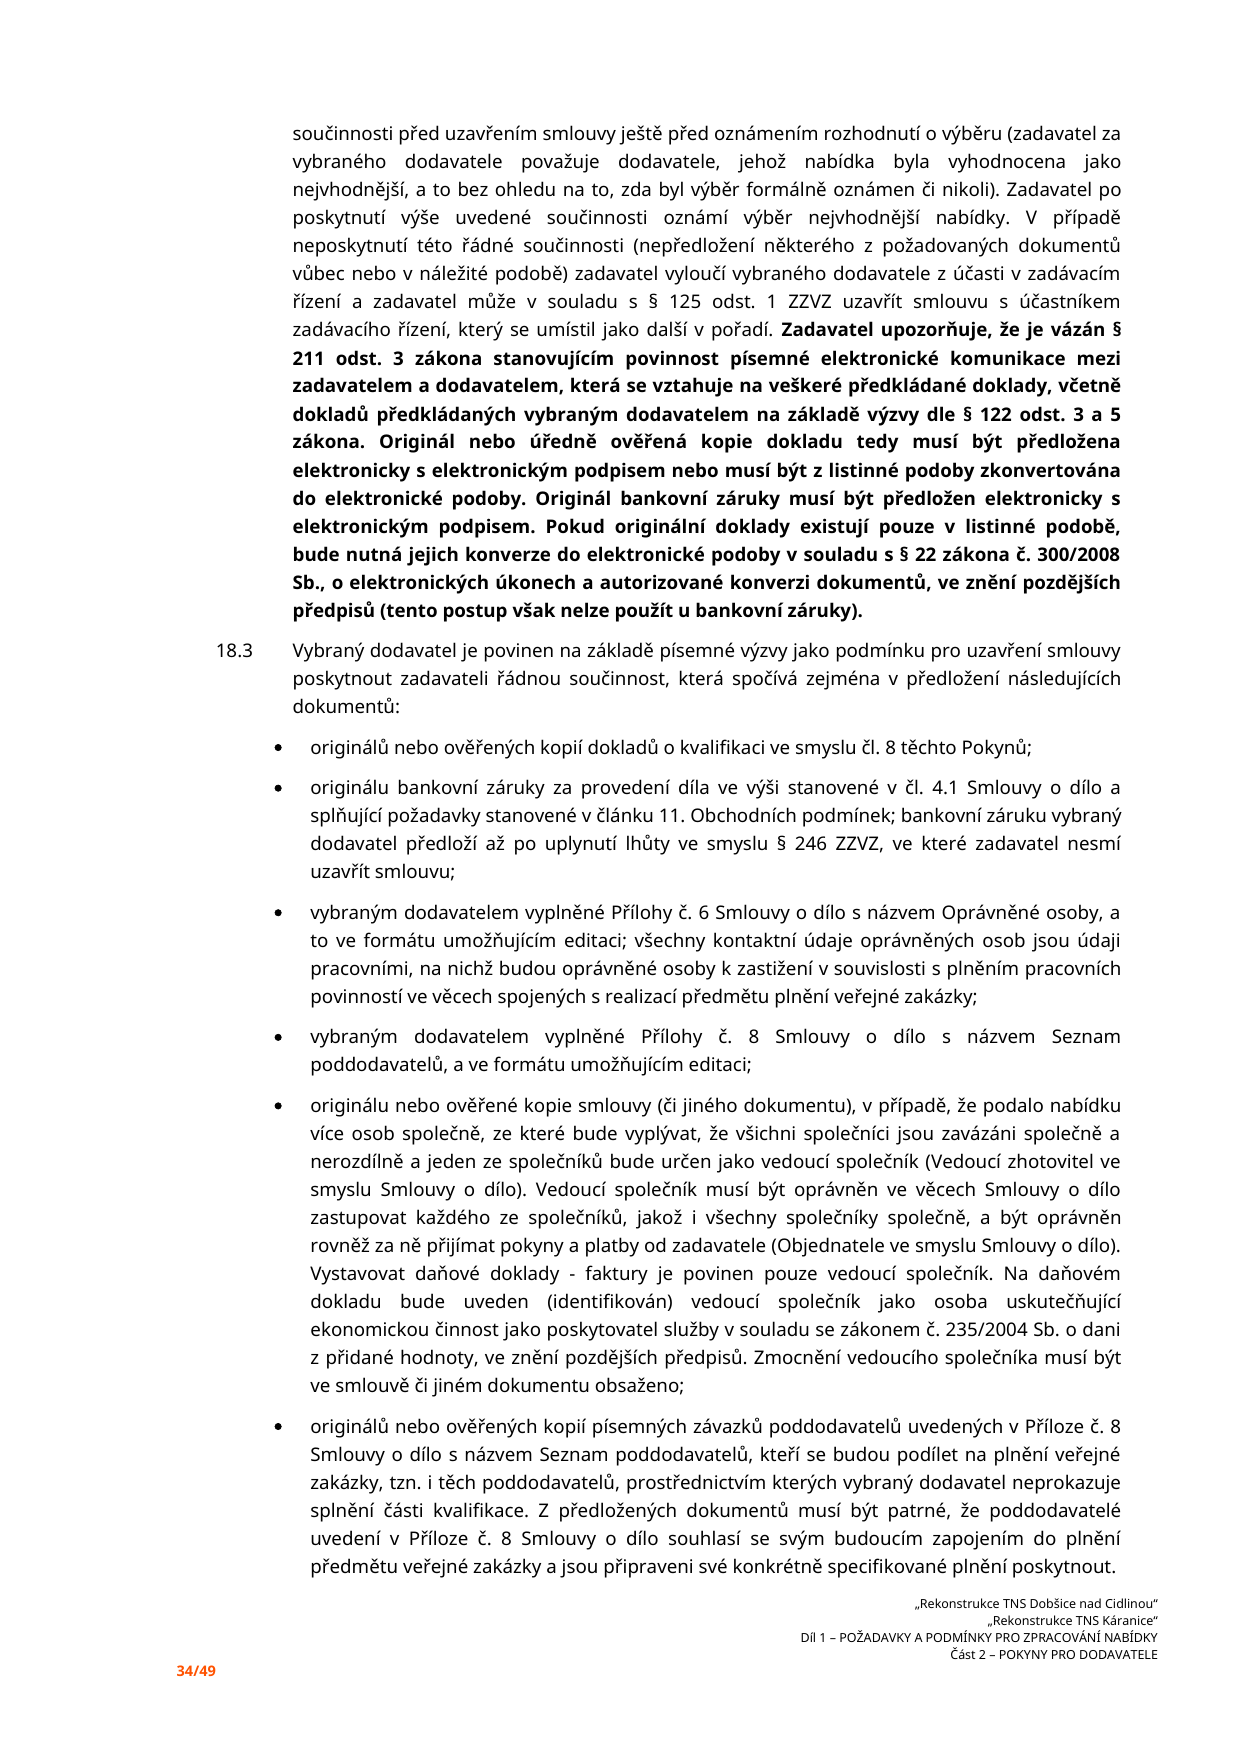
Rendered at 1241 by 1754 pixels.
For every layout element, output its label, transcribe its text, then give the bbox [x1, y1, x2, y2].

text originálů nebo ověřených kopií dokladů o kvalifikaci ve smyslu čl. 8 těchto Pokynů; [275, 734, 1122, 759]
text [216, 121, 1122, 622]
text Vybraný dodavatel je povinen na základě písemné výzvy jako podmínku pro uzavření smlouvy poskytnout zadavateli řádnou součinnost, která spočívá zejména v předložení následujících dokumentů: [216, 637, 1122, 719]
text originálů nebo ověřených kopií písemných závazků poddodavatelů uvedených v Příloze č. 8 Smlouvy o dílo s názvem Seznam poddodavatelů, kteří se budou podílet na plnění veřejné zakázky, tzn. i těch poddodavatelů, prostřednictvím kterých vybraný dodavatel neprokazuje splnění části kvalifikace. Z předložených dokumentů musí být patrné, že poddodavatelé uvedení v Příloze č. 8 Smlouvy o dílo souhlasí se svým budoucím zapojením do plnění předmětu veřejné zakázky a jsou připraveni své konkrétně specifikované plnění poskytnout. [275, 1413, 1122, 1579]
text vybraným dodavatelem vyplněné Přílohy č. 6 Smlouvy o dílo s názvem Oprávněné osoby, a to ve formátu umožňujícím editaci; všechny kontaktní údaje oprávněných osob jsou údaji pracovními, na nichž budou oprávněné osoby k zastižení v souvislosti s plněním pracovních povinností ve věcech spojených s realizací předmětu plnění veřejné zakázky; [275, 899, 1122, 1009]
text vybraným dodavatelem vyplněné Přílohy č. 8 Smlouvy o dílo s názvem Seznam poddodavatelů, a ve formátu umožňujícím editaci; [275, 1024, 1122, 1077]
text originálu bankovní záruky za provedení díla ve výši stanovené v čl. 4.1 Smlouvy o dílo a splňující požadavky stanovené v článku 11. Obchodních podmínek; bankovní záruku vybraný dodavatel předloží až po uplynutí lhůty ve smyslu § 246 ZZVZ, ve které zadavatel nesmí uzavřít smlouvu; [275, 774, 1122, 884]
text originálu nebo ověřené kopie smlouvy (či jiného dokumentu), v případě, že podalo nabídku více osob společně, ze které bude vyplývat, že všichni společníci jsou zavázáni společně a nerozdílně a jeden ze společníků bude určen jako vedoucí společník (Vedoucí zhotovitel ve smyslu Smlouvy o dílo). Vedoucí společník musí být oprávněn ve věcech Smlouvy o dílo zastupovat každého ze společníků, jakož i všechny společníky společně, a být oprávněn rovněž za ně přijímat pokyny a platby od zadavatele (Objednatele ve smyslu Smlouvy o dílo). Vystavovat daňové doklady - faktury je povinen pouze vedoucí společník. Na daňovém dokladu bude uveden (identifikován) vedoucí společník jako osoba uskutečňující ekonomickou činnost jako poskytovatel služby v souladu se zákonem č. 235/2004 Sb. o dani z přidané hodnoty, ve znění pozdějších předpisů. Zmocnění vedoucího společníka musí být ve smlouvě či jiném dokumentu obsaženo; [275, 1092, 1122, 1398]
